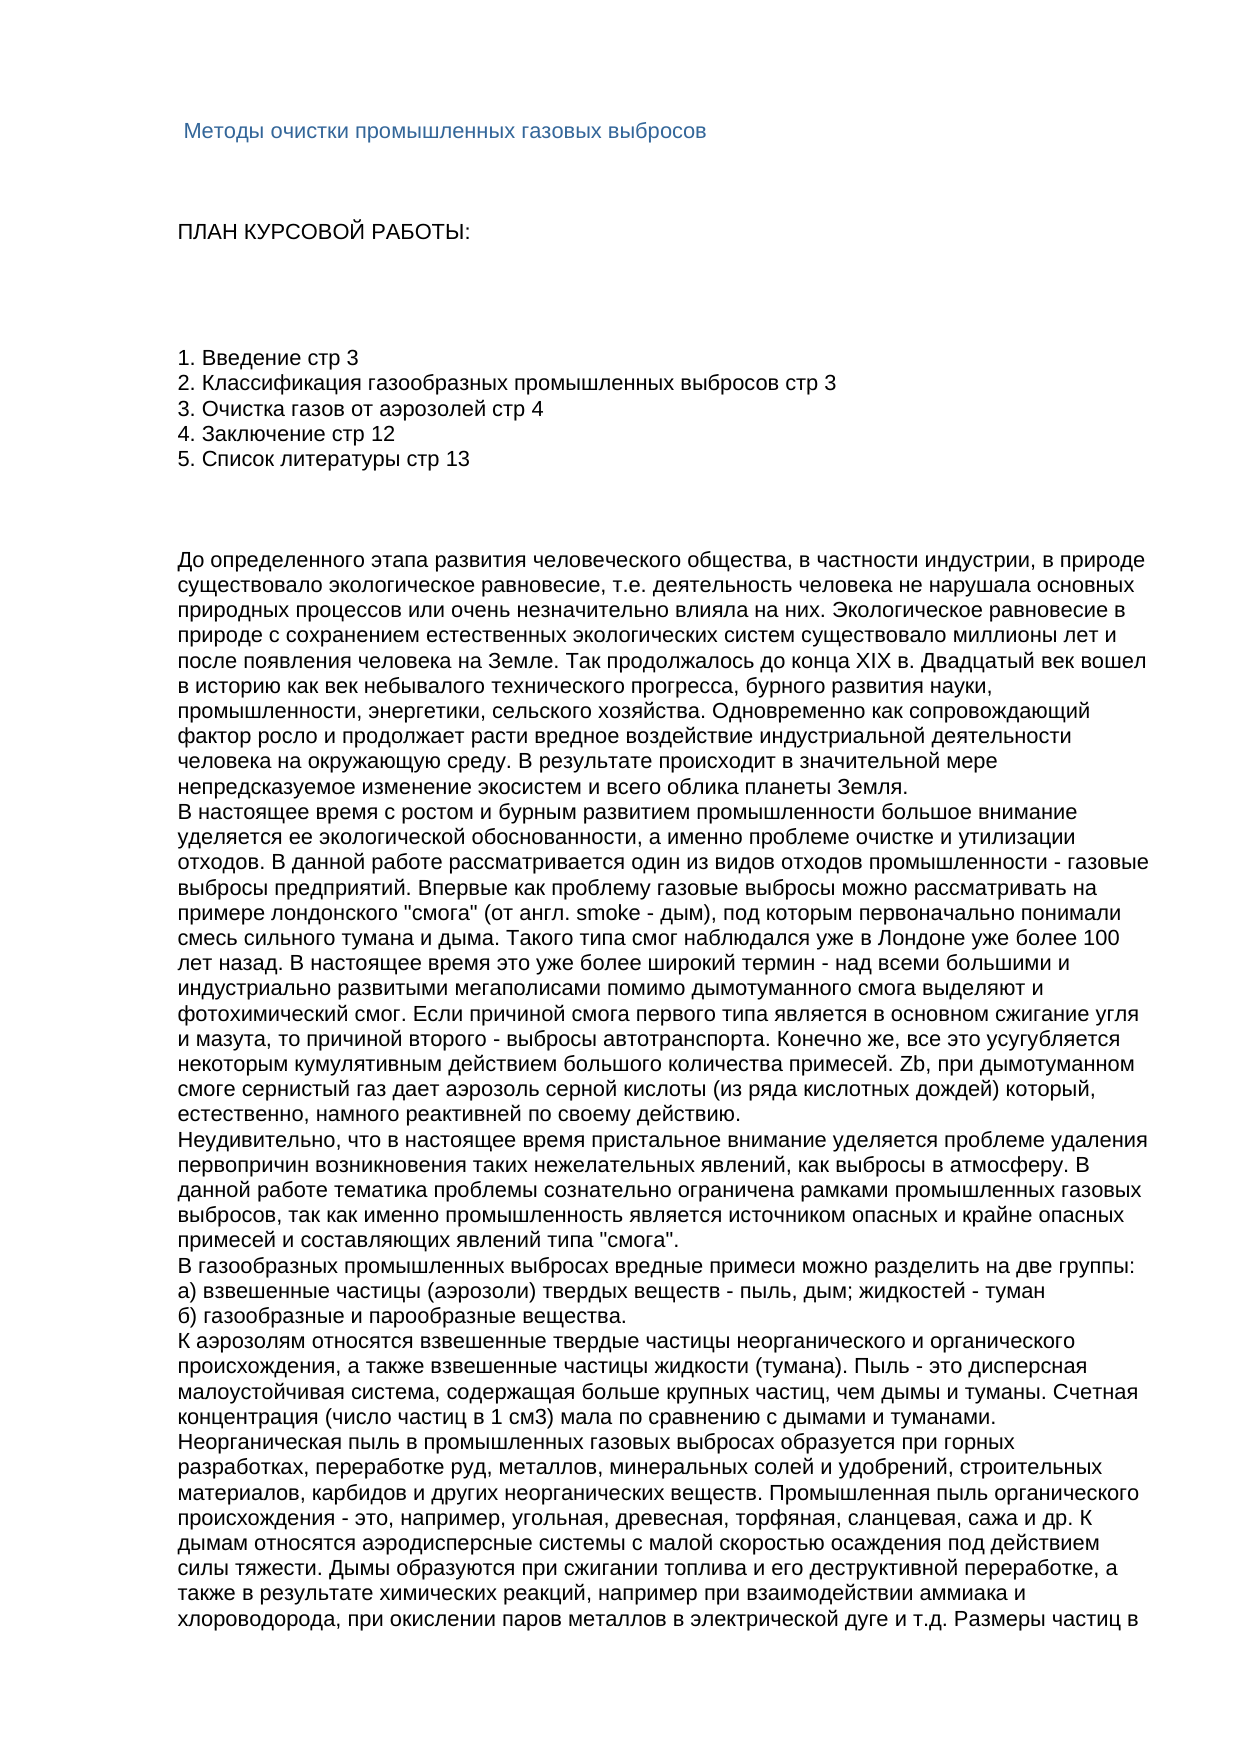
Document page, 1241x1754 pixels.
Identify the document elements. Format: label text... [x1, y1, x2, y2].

table_header Методы очистки промышленных газовых выбросов [177, 118, 1152, 143]
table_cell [177, 143, 1152, 1631]
